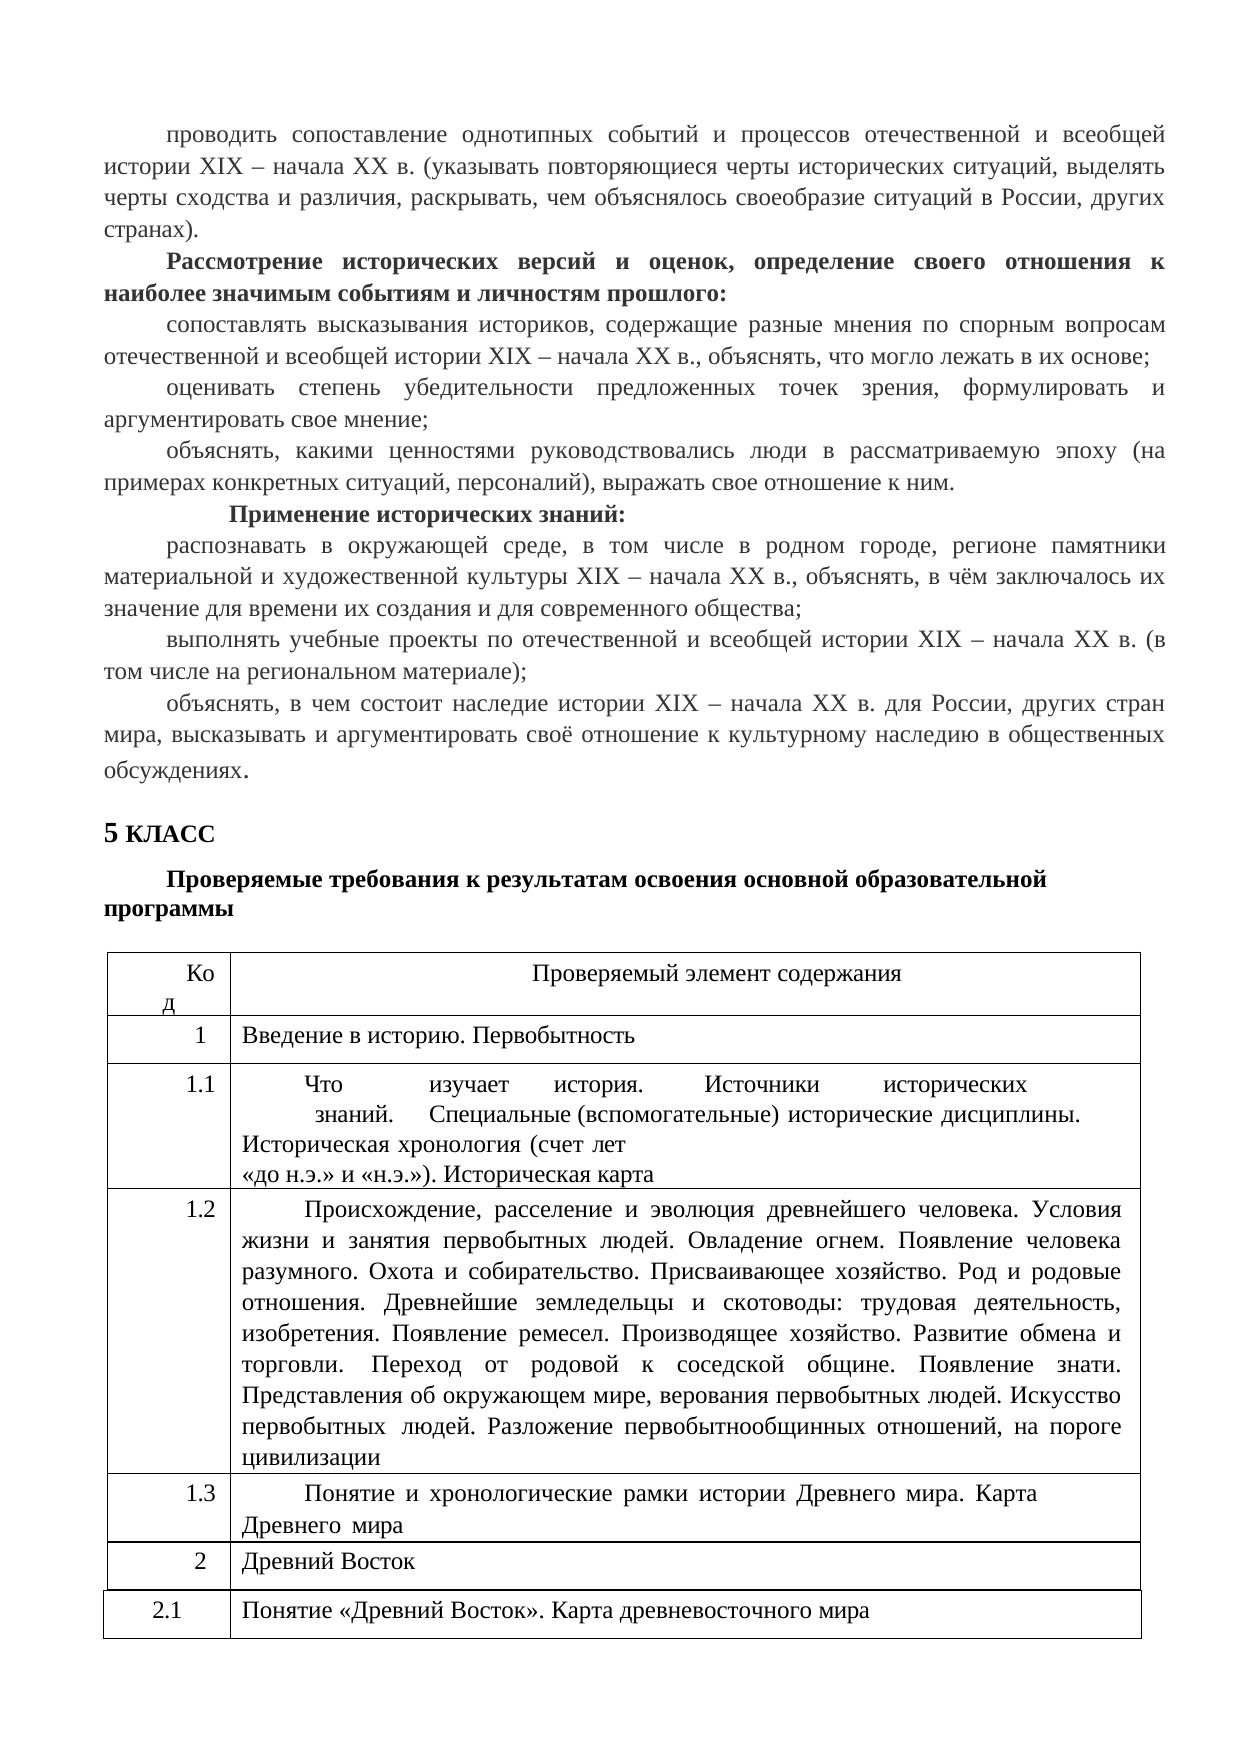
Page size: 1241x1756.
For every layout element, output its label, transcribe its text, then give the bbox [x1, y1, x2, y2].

table_cell 1 [108, 1016, 230, 1063]
text выполнять учебные проекты по отечественной и всеобщей истории XIX ‒ начала ХХ в. (в том числе на региональном материале); [103, 624, 1167, 685]
table_cell 2 [108, 1543, 230, 1589]
text объяснять, какими ценностями руководствовались люди в рассматриваемую эпоху (на примерах конкретных ситуаций, персоналий), выражать свое отношение к ним. [103, 436, 1166, 496]
text проводить сопоставление однотипных событий и процессов отечественной и всеобщей истории XIX ‒ начала XX в. (указывать повторяющиеся черты исторических ситуаций, выделять черты сходства и различия, раскрывать, чем объяснялось своеобразие ситуаций в России, других странах). [103, 119, 1166, 243]
text распознавать в окружающей среде, в том числе в родном городе, регионе памятники материальной и художественной культуры XIX ‒ начала ХХ в., объяснять, в чём заключалось их значение для времени их создания и для современного общества; [103, 530, 1167, 622]
table_cell Понятие и хронологические рамки истории Древнего мира. Карта Древнего мира [231, 1474, 1140, 1541]
table_cell Что изучает история. Источники исторических знаний. Специальные (вспомогательные) исторические дисциплины. Историческая хронология (счет лет «до н.э.» и «н.э.»). Историческая карта [231, 1064, 1140, 1188]
table_cell Происхождение, расселение и эволюция древнейшего человека. Условия жизни и занятия первобытных людей. Овладение огнем. Появление человека разумного. Охота и собирательство. Присваивающее хозяйство. Род и родовые отношения. Древнейшие земледельцы и скотоводы: трудовая деятельность, изобретения. Появление ремесел. Производящее хозяйство. Развитие обмена и торговли. Переход от родовой к соседской общине. Появление знати. Представления об окружающем мире, верования первобытных людей. Искусство первобытных людей. Разложение первобытнообщинных отношений, на пороге цивилизации [231, 1189, 1140, 1473]
text сопоставлять высказывания историков, содержащие разные мнения по спорным вопросам отечественной и всеобщей истории XIX ‒ начала XX в., объяснять, что могло лежать в их основе; [103, 309, 1167, 369]
text оценивать степень убедительности предложенных точек зрения, формулировать и аргументировать свое мнение; [103, 372, 1166, 433]
text Проверяемые требования к результатам освоения основной образовательной программы [103, 864, 1181, 922]
table_cell Древний Восток [231, 1543, 1140, 1589]
table_header 2.1 [104, 1591, 230, 1638]
table_header Проверяемый элемент содержания [231, 953, 1140, 1015]
subtitle КЛАСС [103, 816, 1181, 849]
table_cell Введение в историю. Первобытность [231, 1016, 1140, 1063]
table_header Код [108, 953, 230, 1015]
table_header Понятие «Древний Восток». Карта древневосточного мира [231, 1591, 1141, 1638]
subtitle Применение исторических знаний: [166, 499, 1181, 527]
text объяснять, в чем состоит наследие истории XIX ‒ начала ХХ в. для России, других стран мира, высказывать и аргументировать своё отношение к культурному наследию в общественных обсуждениях. [103, 688, 1166, 785]
table_cell 1.2 [108, 1189, 230, 1473]
table_cell 1.3 [108, 1474, 230, 1541]
subtitle Рассмотрение исторических версий и оценок, определение своего отношения к наиболее значимым событиям и личностям прошлого: [103, 246, 1166, 306]
table_cell 1.1 [108, 1064, 230, 1188]
